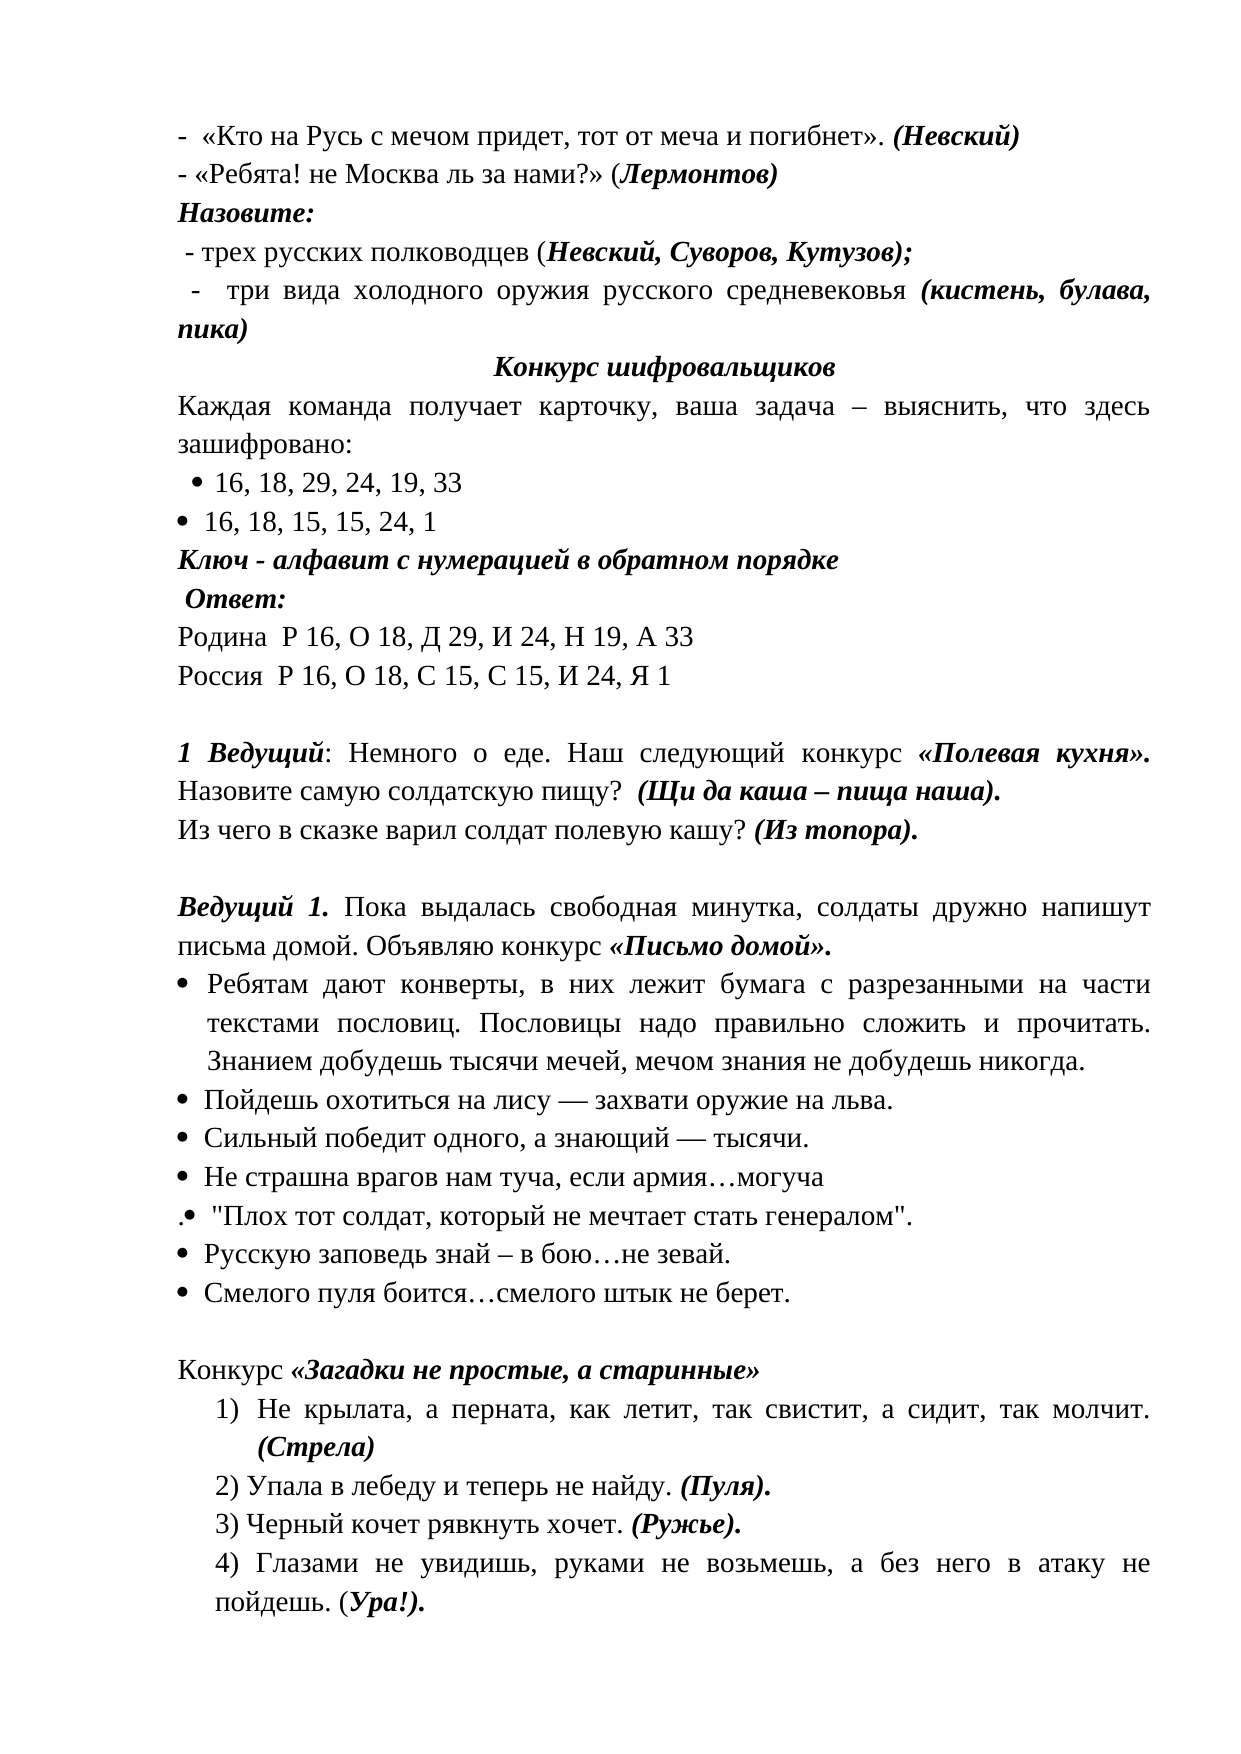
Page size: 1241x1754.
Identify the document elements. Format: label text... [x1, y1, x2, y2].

text Конкурс «Загадки не простые, а старинные» [177, 1352, 1152, 1386]
text Родина Р 16, О 18, Д 29, И 24, Н 19, А 33 [177, 619, 1152, 653]
text . "Плох тот солдат, который не мечтает стать генералом". [177, 1198, 1152, 1232]
text 3) Черный кочет рявкнуть хочет. (Ружье). [215, 1507, 1152, 1540]
text 4) Глазами не увидишь, руками не возьмешь, а без него в атаку не пойдешь. (Ура!). [215, 1545, 1152, 1617]
text Смелого пуля боится…смелого штык не берет. [177, 1275, 1152, 1309]
text Ключ - алфавит с нумерацией в обратном порядке [177, 542, 1152, 576]
text 16, 18, 15, 15, 24, 1 [177, 504, 1152, 537]
list 16, 18, 29, 24, 19, 33 [192, 465, 1152, 499]
text - три вида холодного оружия русского средневековья (кистень, булава, пика) [177, 272, 1152, 344]
text - «Ребята! не Москва ль за нами?» (Лермонтов) [177, 157, 1152, 190]
text - трех русских полководцев (Невский, Суворов, Кутузов); [177, 234, 1152, 267]
text - «Кто на Русь с мечом придет, тот от меча и погибнет». (Невский) [177, 118, 1152, 152]
text Россия Р 16, О 18, С 15, С 15, И 24, Я 1 [177, 658, 1152, 691]
text Назовите: [177, 195, 1152, 229]
list Не крылата, а перната, как летит, так свистит, а сидит, так молчит. (Стрела) [215, 1391, 1152, 1463]
list Ребятам дают конверты, в них лежит бумага с разрезанными на части текстами пословиц. Пословицы надо правильно сложить и прочитать. Знанием добудешь тысячи мечей, мечом знания не добудешь никогда. [177, 966, 1152, 1077]
text 2) Упала в лебеду и теперь не найду. (Пуля). [215, 1468, 1152, 1502]
text Пойдешь охотиться на лису — захвати оружие на льва. [177, 1082, 1152, 1116]
text Сильный победит одного, а знающий — тысячи. [177, 1121, 1152, 1154]
text Русскую заповедь знай – в бою…не зевай. [177, 1237, 1152, 1270]
text Из чего в сказке варил солдат полевую кашу? (Из топора). [177, 812, 1152, 846]
text 1 Ведущий: Немного о еде. Наш следующий конкурс «Полевая кухня». Назовите самую солдатскую пищу? (Щи да каша – пища наша). [177, 735, 1152, 807]
text Ведущий 1. Пока выдалась свободная минутка, солдаты дружно напишут письма домой. Объявляю конкурс «Письмо домой». [177, 889, 1152, 961]
text Каждая команда получает карточку, ваша задача – выяснить, что здесь зашифровано: [177, 388, 1152, 460]
text Не страшна врагов нам туча, если армия…могуча [177, 1159, 1152, 1193]
text Ответ: [177, 581, 1152, 614]
text Конкурс шифровальщиков [177, 349, 1152, 383]
